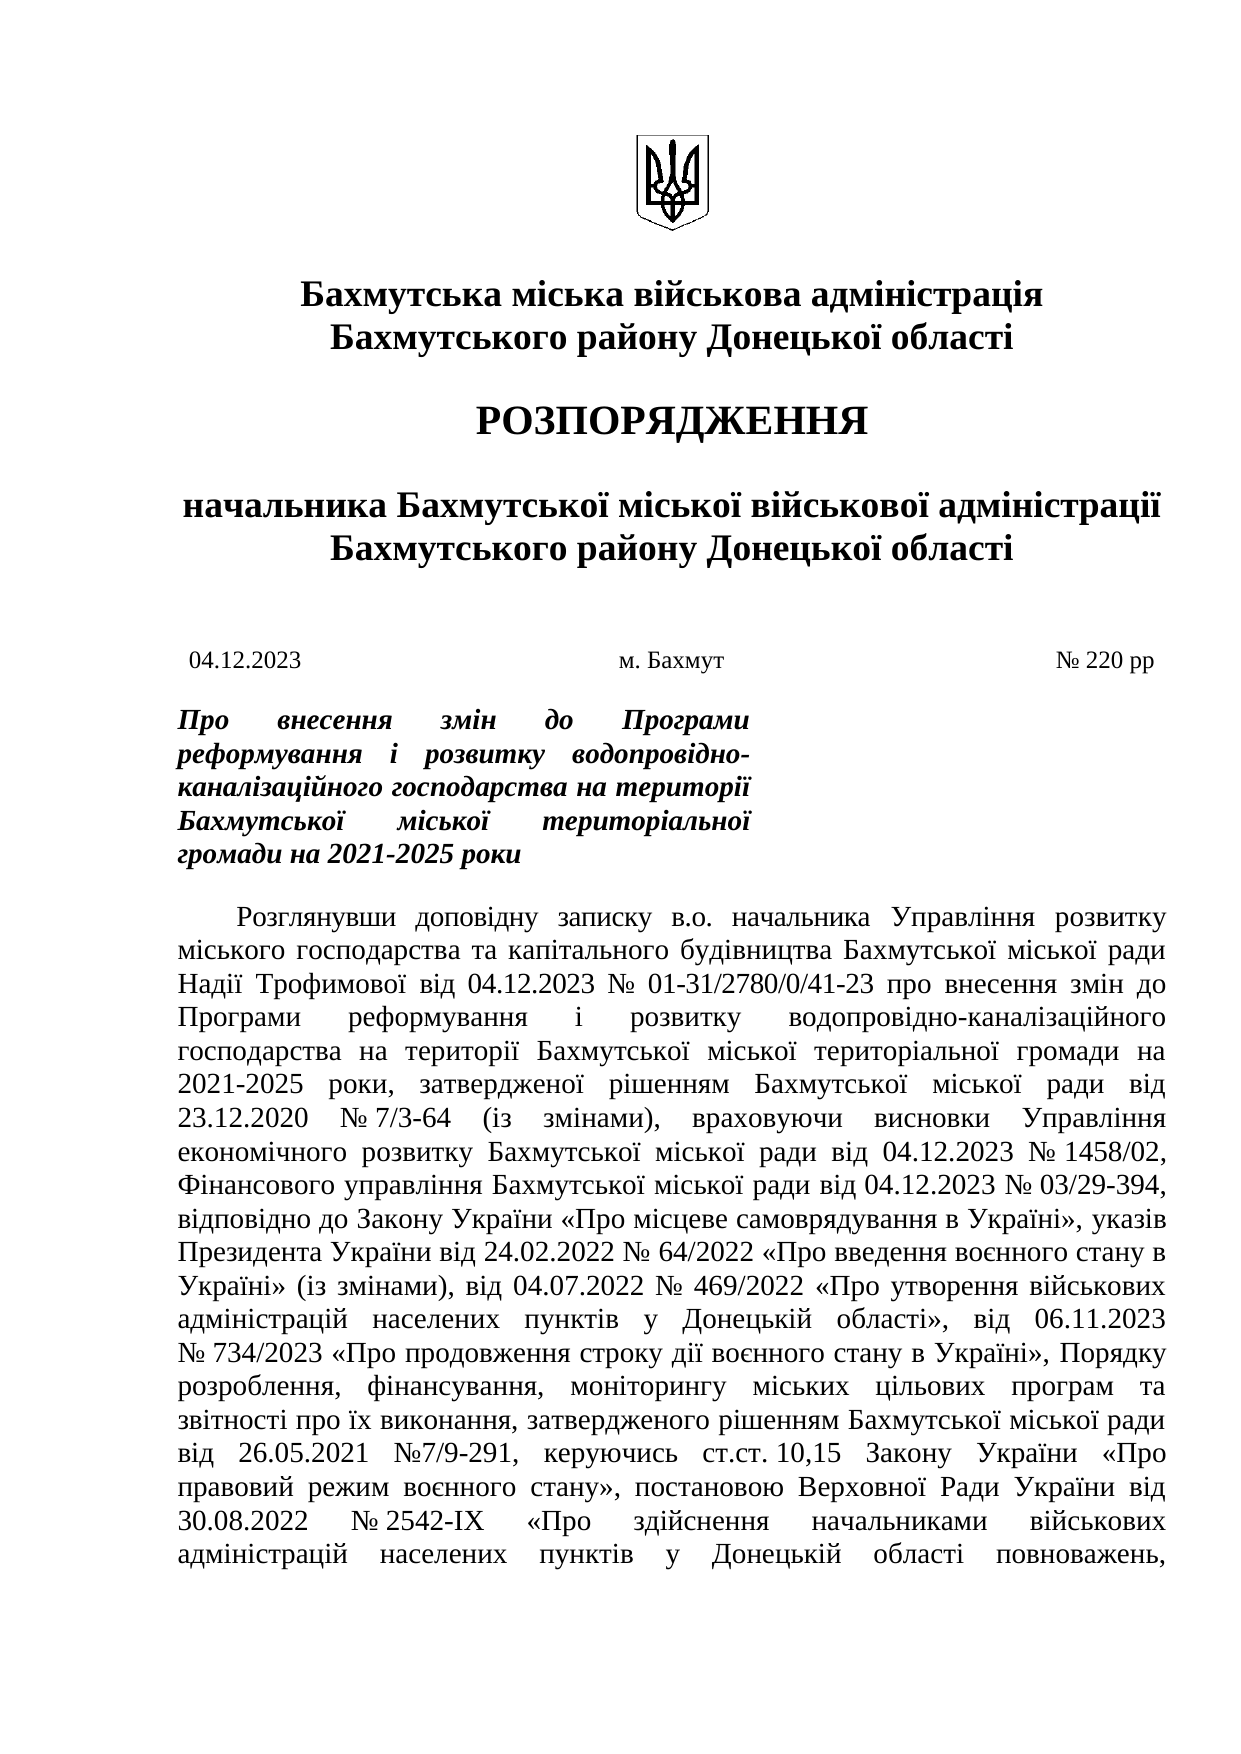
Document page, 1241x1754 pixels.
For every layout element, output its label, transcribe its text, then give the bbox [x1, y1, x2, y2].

subtitle Бахмутська міська військова адміністрація [177, 271, 1167, 314]
subtitle начальника Бахмутської міської військової адміністрації Бахмутського району Донецької області [177, 482, 1167, 568]
text Про внесення змін до Програми реформування і розвитку водопровідно-каналізаційного господарства на території Бахмутської міської територіальної громади на 2021-2025 роки [177, 702, 753, 870]
subtitle РОЗПОРЯДЖЕННЯ [177, 396, 1167, 444]
picture [632, 131, 712, 233]
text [177, 899, 1167, 1570]
table_header № 220 рр [836, 645, 1166, 674]
subtitle Бахмутського району Донецької області [177, 314, 1167, 357]
table_header м. Бахмут [507, 645, 836, 674]
table_header 04.12.2023 [177, 645, 507, 674]
